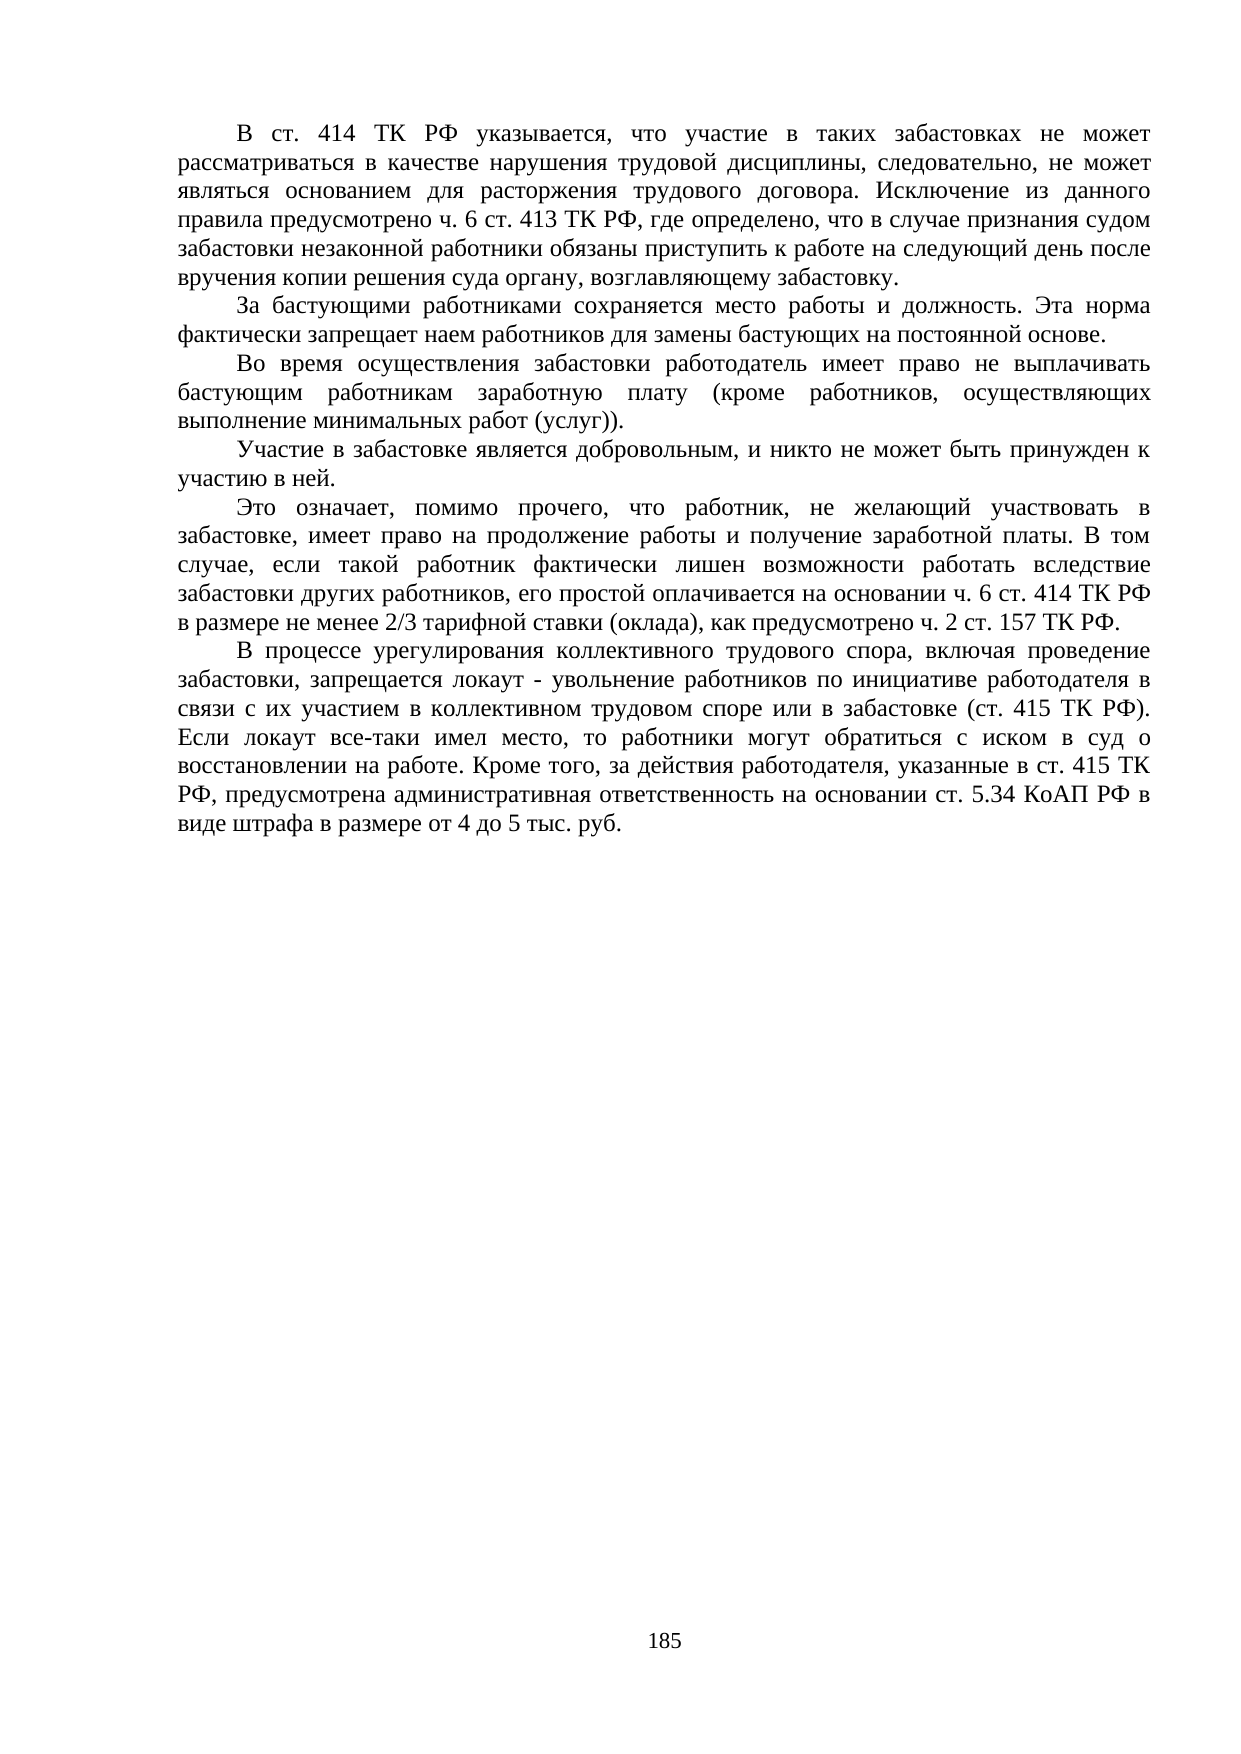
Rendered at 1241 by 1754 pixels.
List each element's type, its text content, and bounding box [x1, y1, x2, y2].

text Участие в забастовке является добровольным, и никто не может быть принужден к участию в ней. [177, 434, 1152, 492]
text В ст. 414 ТК РФ указывается, что участие в таких забастовках не может рассматриваться в качестве нарушения трудовой дисциплины, следовательно, не может являться основанием для расторжения трудового договора. Исключение из данного правила предусмотрено ч. 6 ст. 413 ТК РФ, где определено, что в случае признания судом забастовки незаконной работники обязаны приступить к работе на следующий день после вручения копии решения суда органу, возглавляющему забастовку. [177, 118, 1152, 291]
text Во время осуществления забастовки работодатель имеет право не выплачивать бастующим работникам заработную плату (кроме работников, осуществляющих выполнение минимальных работ (услуг)). [177, 348, 1152, 434]
text В процессе урегулирования коллективного трудового спора, включая проведение забастовки, запрещается локаут - увольнение работников по инициативе работодателя в связи с их участием в коллективном трудовом споре или в забастовке (ст. 415 ТК РФ). Если локаут все-таки имел место, то работники могут обратиться с иском в суд о восстановлении на работе. Кроме того, за действия работодателя, указанные в ст. 415 ТК РФ, предусмотрена административная ответственность на основании ст. 5.34 КоАП РФ в виде штрафа в размере от 4 до 5 тыс. руб. [177, 636, 1152, 837]
text За бастующими работниками сохраняется место работы и должность. Эта норма фактически запрещает наем работников для замены бастующих на постоянной основе. [177, 291, 1152, 348]
text Это означает, помимо прочего, что работник, не желающий участвовать в забастовке, имеет право на продолжение работы и получение заработной платы. В том случае, если такой работник фактически лишен возможности работать вследствие забастовки других работников, его простой оплачивается на основании ч. 6 ст. 414 ТК РФ в размере не менее 2/3 тарифной ставки (оклада), как предусмотрено ч. 2 ст. 157 ТК РФ. [177, 492, 1152, 636]
